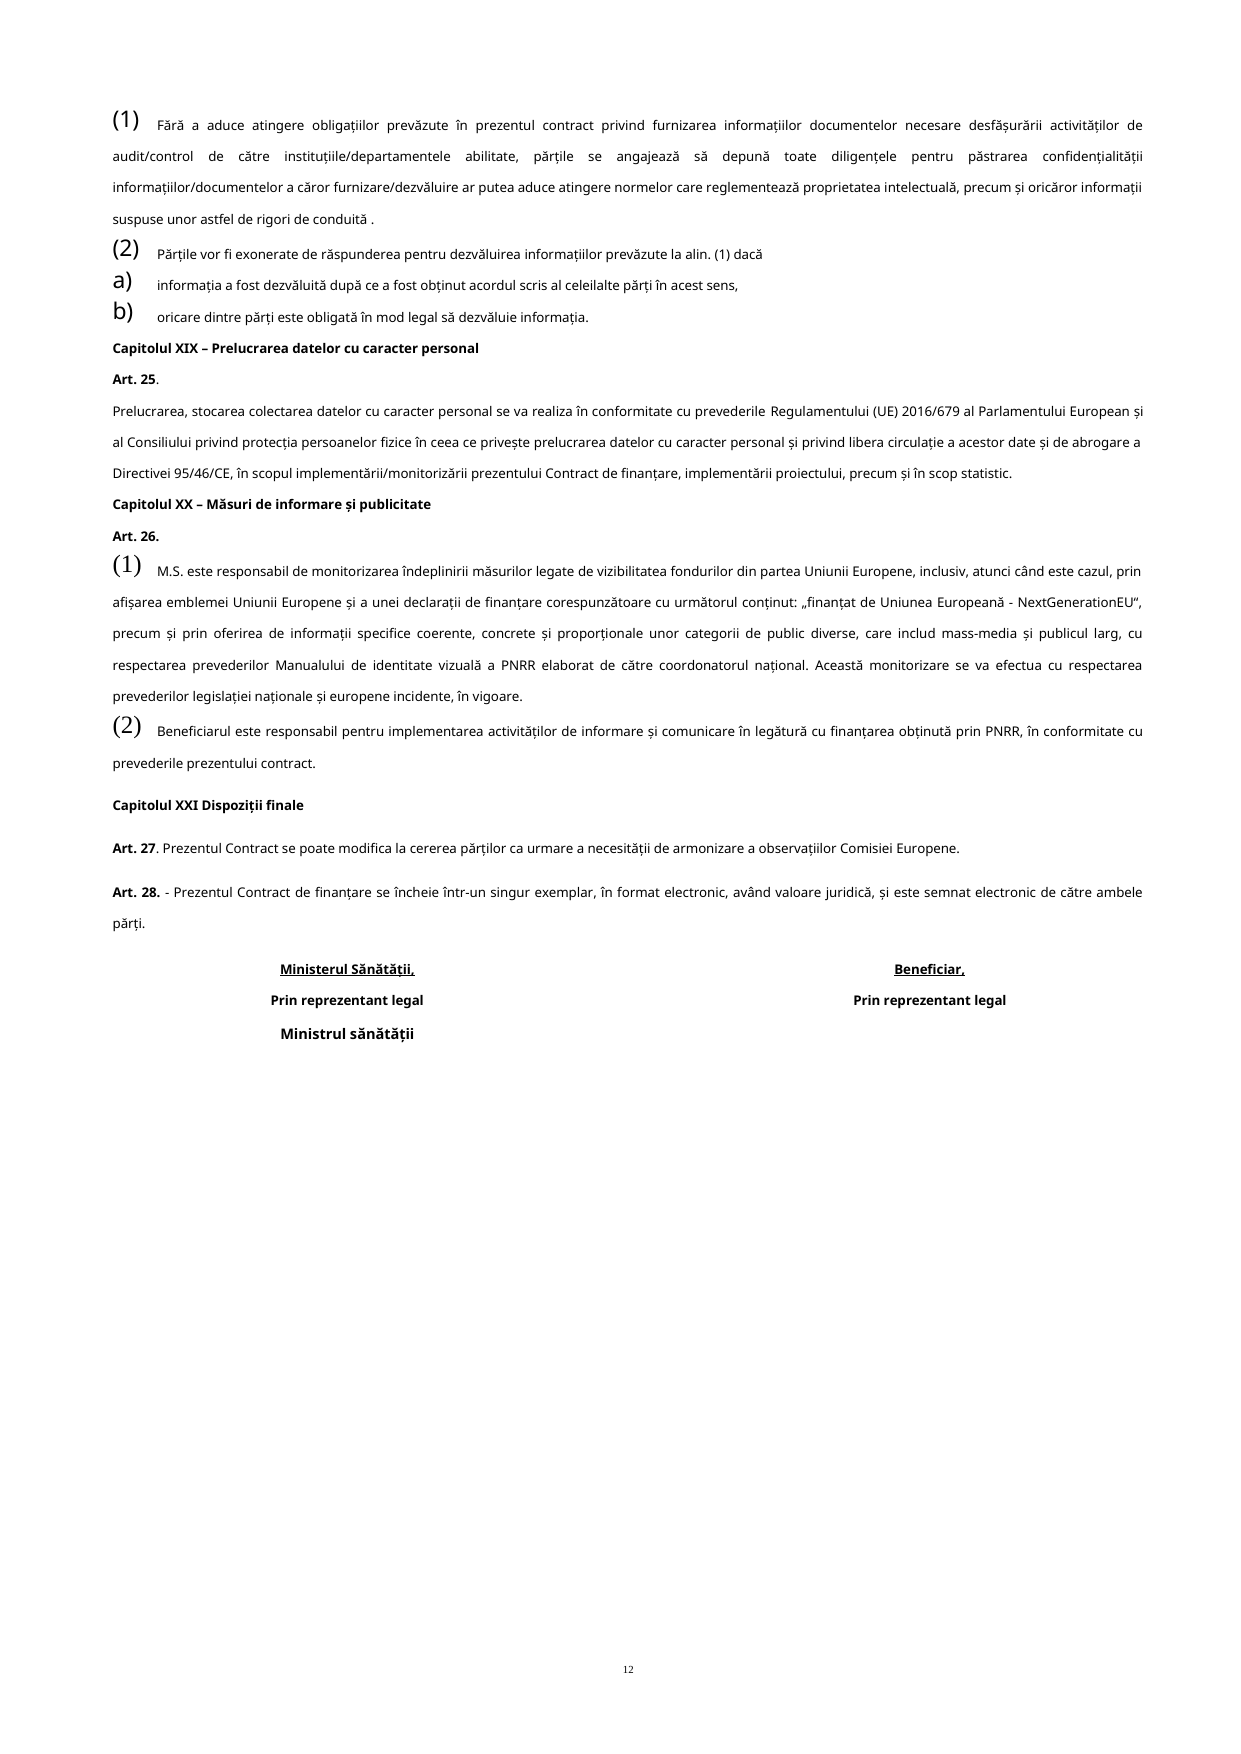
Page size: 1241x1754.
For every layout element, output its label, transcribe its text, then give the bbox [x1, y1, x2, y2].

list Părțile vor fi exonerate de răspunderea pentru dezvăluirea informațiilor prevăzute la alin. (1) dacă [112, 232, 1144, 263]
text Prelucrarea, stocarea colectarea datelor cu caracter personal se va realiza în conformitate cu prevederile , în scopul implementării/monitorizării prezentului Contract de finanțare, implementării proiectului, precum și în scop statistic. [112, 389, 1144, 482]
text Art. 28. - Prezentul Contract de finanțare se încheie într-un singur exemplar, în format electronic, având valoare juridică, și este semnat electronic de către ambele părți. [112, 870, 1144, 933]
list oricare dintre părți este obligată în mod legal să dezvăluie informația. [112, 295, 1142, 326]
text Capitolul XIX – Prelucrarea datelor cu caracter personal [112, 326, 1144, 357]
text Art. 26. [112, 514, 1144, 545]
text Art. 25. [112, 357, 1144, 389]
list informația a fost dezvăluită după ce a fost obținut acordul scris al celeilalte părți în acest sens, [112, 263, 1142, 295]
list responsabil de monitorizarea îndeplinirii măsurilor legate de vizibilitatea fondurilor din partea Uniunii Europene, inclusiv, atunci când este cazul, prin afișarea emblemei Uniunii Europene și a unei declarații de finanțare corespunzătoare cu următorul conținut: „finanțat de Uniunea Europeană - NextGenerationEU“, precum și prin oferirea de informații specifice coerente, concrete și proporționale unor categorii de public diverse, care includ mass-media și publicul larg, cu respectarea prevederilor Manualului de identitate vizuală a PNRR elaborat de către coordonatorul național. Această monitorizare se va efectua cu respectarea prevederilor legislației naționale și europene incidente, în vigoare. [112, 549, 1144, 706]
text Art. 27. Prezentul Contract se poate modifica la cererea părților ca urmare a necesității de armonizare a observațiilor Comisiei Europene. [112, 827, 1144, 858]
list Beneficiarul este responsabil pentru implementarea activităților de informare și comunicare în legătură cu finanțarea obținută prin PNRR, în conformitate cu prevederile prezentului contract. [112, 710, 1144, 772]
text Capitolul XX – Măsuri de informare și publicitate [112, 483, 1144, 514]
list Fără a aduce atingere obligațiilor prevăzute în prezentul contract privind furnizarea informațiilor documentelor necesare desfășurării activităților de audit/control de către instituțiile/departamentele abilitate, părțile se angajează să depună toate diligențele pentru păstrarea confidențialității informațiilor/documentelor a căror furnizare/dezvăluire ar putea aduce atingere normelor care reglementează proprietatea intelectuală, precum și oricăror informații suspuse unor astfel de rigori de conduită . [112, 103, 1144, 228]
text Capitolul XXI Dispoziţii finale [112, 783, 1144, 814]
